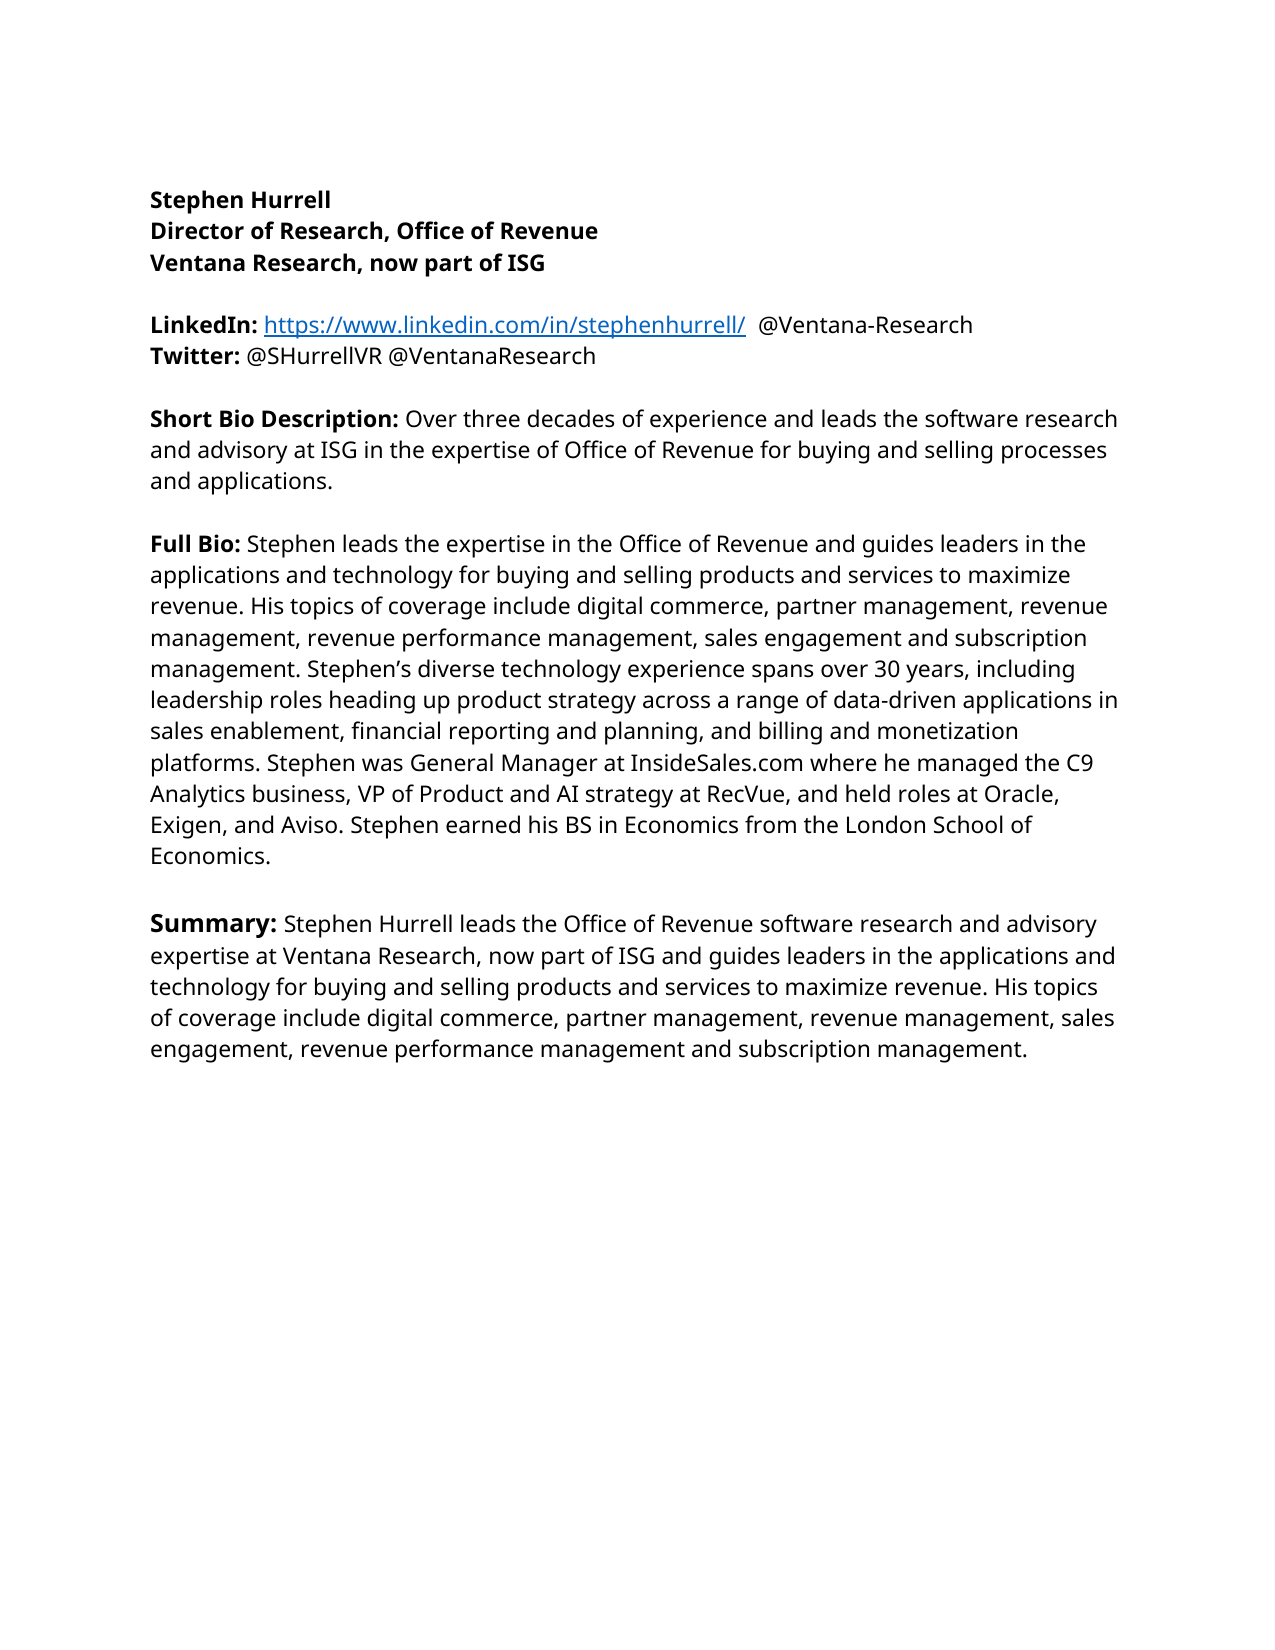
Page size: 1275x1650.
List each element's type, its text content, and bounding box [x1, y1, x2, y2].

text Ventana Research, now part of ISG [150, 247, 1125, 278]
text Director of Research, Office of Revenue [150, 215, 1125, 247]
text LinkedIn: https://www.linkedin.com/in/stephenhurrell/ @Ventana-Research [150, 309, 1125, 340]
text Twitter: @SHurrellVR @VentanaResearch [150, 340, 1125, 372]
text Stephen Hurrell [150, 184, 1125, 215]
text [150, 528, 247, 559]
text Full Bio: Stephen leads the expertise in the Office of Revenue and guides leaders in the applications and technology for buying and selling products and services to maximize revenue. His topics of coverage include digital commerce, partner management, revenue management, revenue performance management, sales engagement and subscription management. Stephen’s diverse technology experience spans over 30 years, including leadership roles heading up product strategy across a range of data-driven applications in sales enablement, financial reporting and planning, and billing and monetization platforms. Stephen was General Manager at InsideSales.com where he managed the C9 Analytics business, VP of Product and AI strategy at RecVue, and held roles at Oracle, Exigen, and Aviso. Stephen earned his BS in Economics from the London School of Economics. [271, 528, 1125, 872]
text Summary: Stephen Hurrell leads the Office of Revenue software research and advisory expertise at Ventana Research, now part of ISG and guides leaders in the applications and technology for buying and selling products and services to maximize revenue. His topics of coverage include digital commerce, partner management, revenue management, sales engagement, revenue performance management and subscription management. [150, 906, 1125, 1065]
text Short Bio Description: Over three decades of experience and leads the software research and advisory at ISG in the expertise of Office of Revenue for buying and selling processes and applications. [333, 403, 1125, 497]
